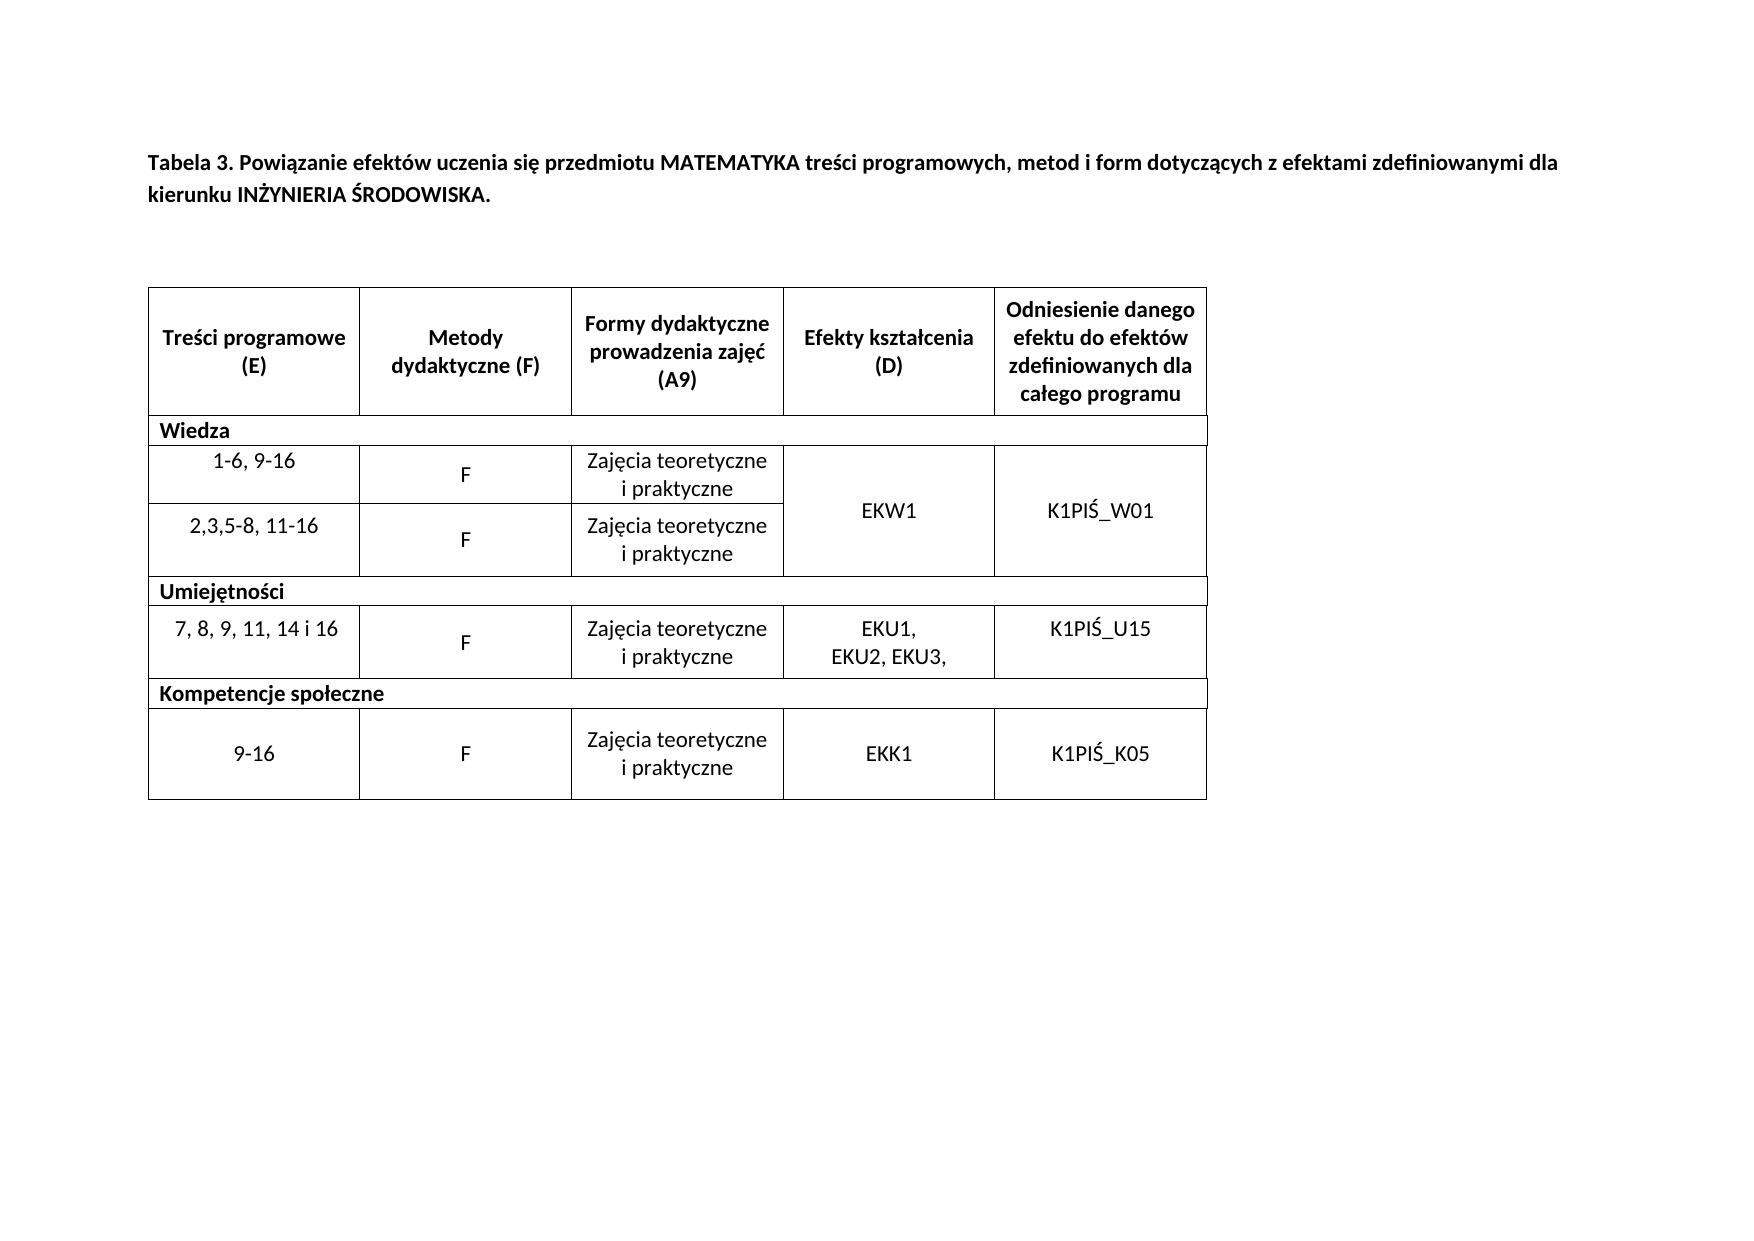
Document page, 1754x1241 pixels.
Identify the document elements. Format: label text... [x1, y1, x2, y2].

table_cell Zajęcia teoretyczne i praktyczne [572, 709, 783, 799]
table_cell 1-6, 9-16 [149, 446, 359, 502]
table_cell F [360, 606, 571, 678]
table_header Efekty kształcenia (D) [784, 288, 994, 415]
table_cell 7, 8, 9, 11, 14 i 16 [149, 606, 359, 678]
table_cell 2,3,5-8, 11-16 [149, 504, 359, 576]
table_cell Zajęcia teoretyczne i praktyczne [572, 446, 783, 502]
table_cell F [360, 446, 571, 502]
table_cell K1PIŚ_K05 [995, 709, 1206, 799]
table_cell Zajęcia teoretyczne i praktyczne [572, 504, 783, 576]
text Tabela 3. Powiązanie efektów uczenia się przedmiotu MATEMATYKA treści programowych, metod i form dotyczących z efektami zdefiniowanymi dla kierunku INŻYNIERIA ŚRODOWISKA. [148, 148, 1606, 208]
table_cell EKW1 [784, 446, 994, 576]
table_cell Kompetencje społeczne [149, 679, 1207, 707]
table_cell F [360, 709, 571, 799]
table_header Formy dydaktyczne prowadzenia zajęć (A9) [572, 288, 783, 415]
table_cell EKK1 [784, 709, 994, 799]
table_cell Umiejętności [149, 577, 1207, 605]
table_cell F [360, 504, 571, 576]
table_cell EKU1, EKU2, EKU3, [784, 606, 994, 678]
table_header Odniesienie danego efektu do efektów zdefiniowanych dla całego programu [995, 288, 1206, 415]
table_header Metody dydaktyczne (F) [360, 288, 571, 415]
table_cell K1PIŚ_W01 [995, 446, 1206, 576]
table_cell 9-16 [149, 709, 359, 799]
table_cell Zajęcia teoretyczne i praktyczne [572, 606, 783, 678]
table_cell Wiedza [149, 416, 1207, 444]
table_header Treści programowe (E) [149, 288, 359, 415]
table_cell K1PIŚ_U15 [995, 606, 1206, 678]
